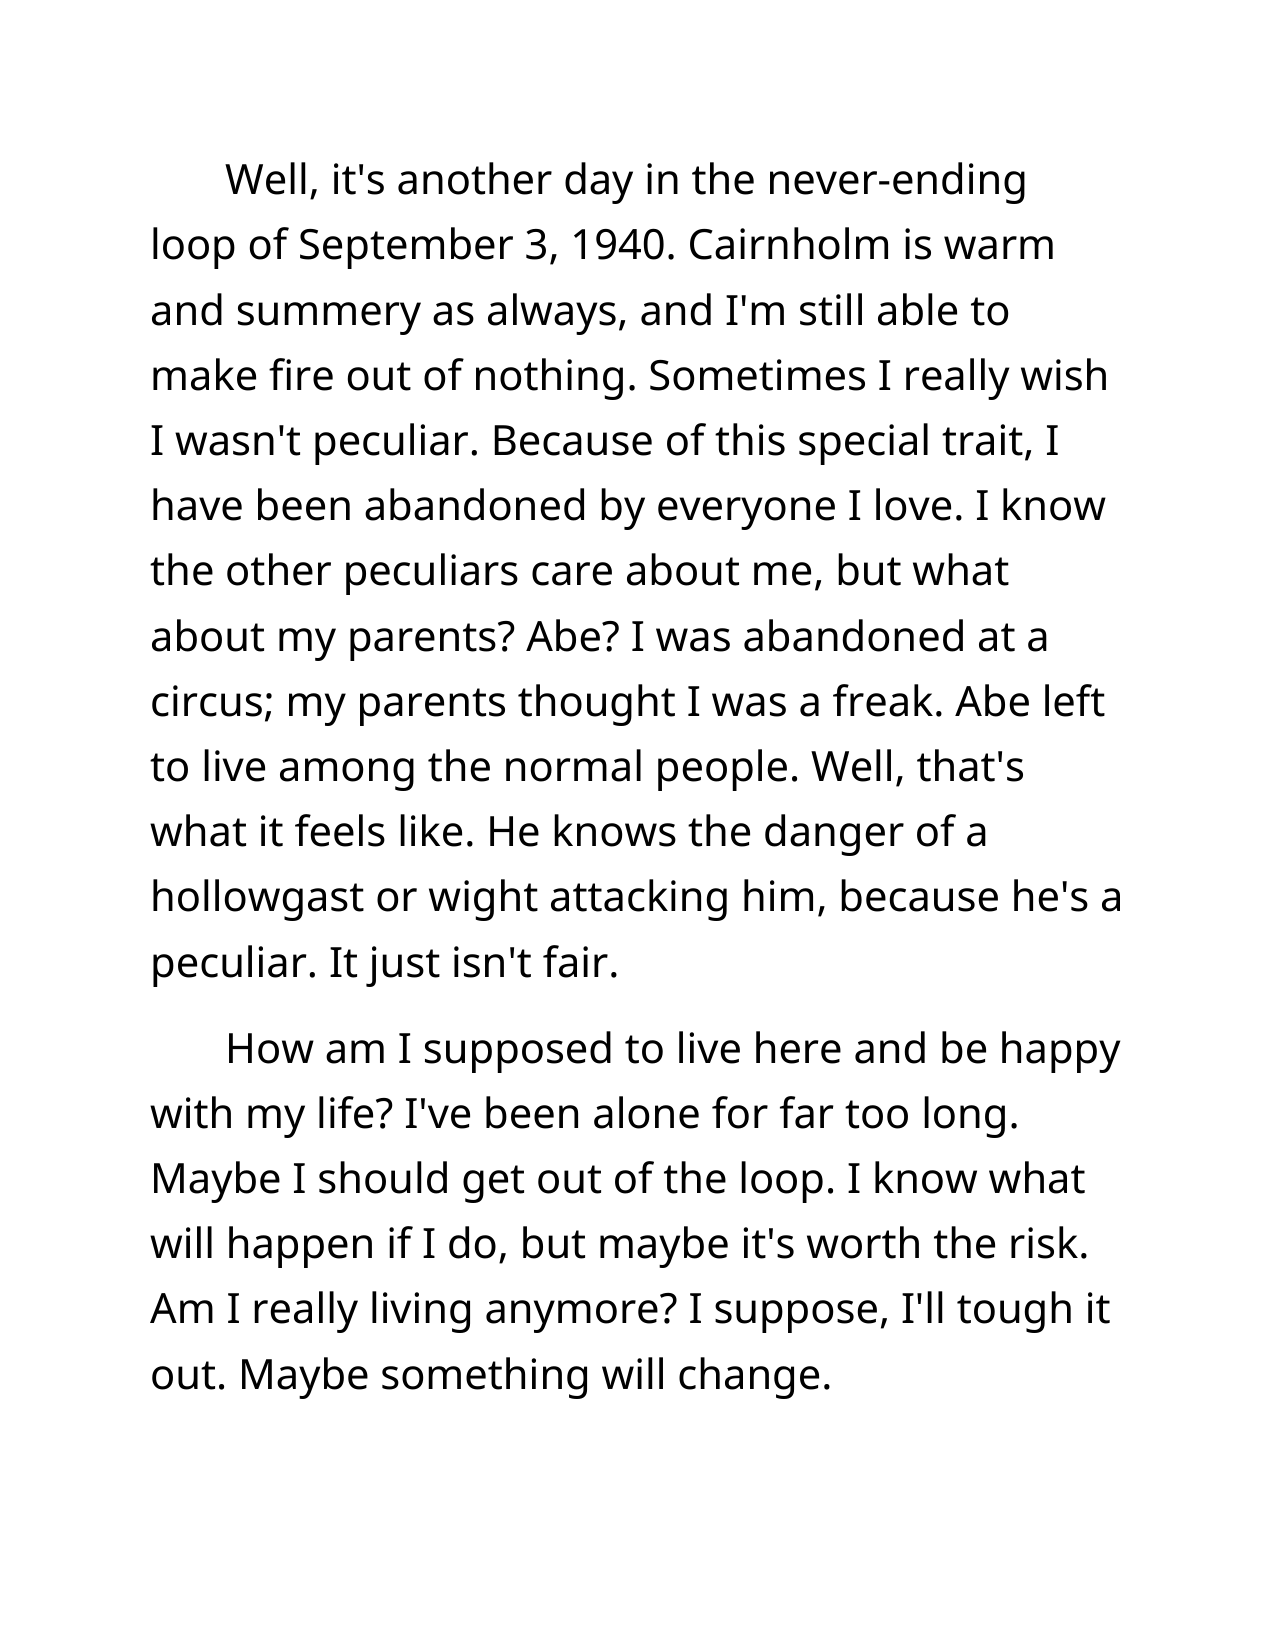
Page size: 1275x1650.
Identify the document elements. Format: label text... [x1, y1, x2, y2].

text Well, it's another day in the never-ending loop of September 3, 1940. Cairnholm is warm and summery as always, and I'm still able to make fire out of nothing. Sometimes I really wish I wasn't peculiar. Because of this special trait, I have been abandoned by everyone I love. I know the other peculiars care about me, but what about my parents? Abe? I was abandoned at a circus; my parents thought I was a freak. Abe left to live among the normal people. Well, that's what it feels like. He knows the danger of a hollowgast or wight attacking him, because he's a peculiar. It just isn't fair. [150, 150, 1125, 989]
text How am I supposed to live here and be happy with my life? I've been alone for far too long. Maybe I should get out of the loop. I know what will happen if I do, but maybe it's worth the risk. Am I really living anymore? I suppose, I'll tough it out. Maybe something will change. [150, 1018, 1125, 1401]
